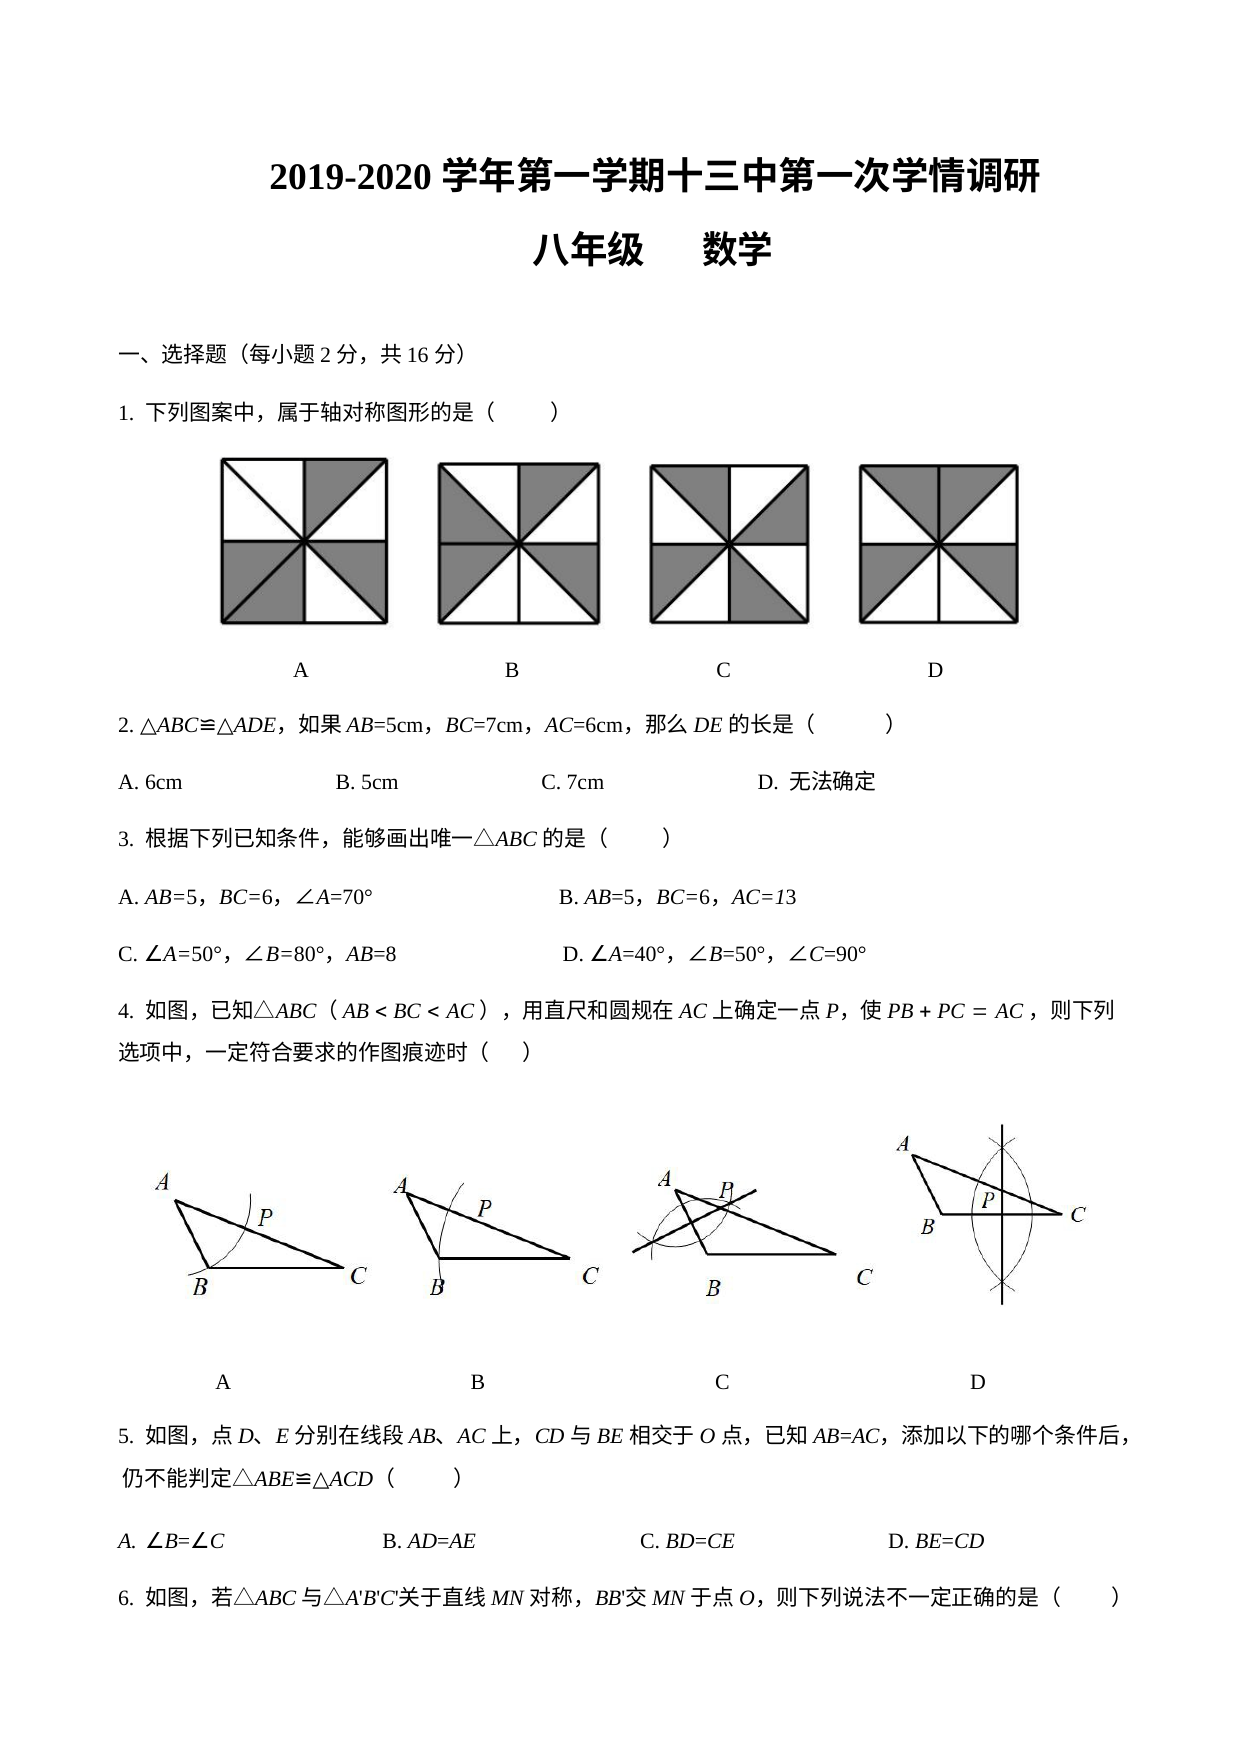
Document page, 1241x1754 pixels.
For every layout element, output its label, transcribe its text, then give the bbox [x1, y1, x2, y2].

picture [428, 453, 608, 633]
list 如图，已知△ABC（ AB BC AC ），用直尺和圆规在 AC 上确定一点 P，使 PB PC AC ，则下列选项中，一定符合要求的作图痕迹时（ ） [118, 993, 1123, 1067]
picture [850, 455, 1027, 632]
list ∠B=∠C B. AD=AE C. BD=CE D. BE=CD [118, 1525, 1146, 1554]
text 一、选择题（每小题 2 分，共 16 分） [118, 337, 1146, 369]
text A. AB=5，BC=6，∠A=70° B. AB=5，BC=6，AC=13 [118, 879, 1146, 910]
list 根据下列已知条件，能够画出唯一△ABC 的是（ ） [118, 821, 1146, 853]
list 如图，若△ABC 与△A'B'C'关于直线 MN 对称，BB'交 MN 于点 O，则下列说法不一定正确的是（ ） [118, 1580, 1146, 1611]
list 6cm B. 5cm C. 7cm D. 无法确定 [118, 764, 1146, 796]
picture [640, 455, 817, 632]
subtitle 2019-2020 学年第一学期十三中第一次学情调研 [164, 150, 1146, 199]
picture [212, 448, 396, 632]
text A B C D [215, 1369, 1146, 1394]
picture [142, 1155, 613, 1312]
text C. ∠A=50°，∠B=80°，AB=8 D. ∠A=40°，∠B=50°，∠C=90° [118, 936, 1146, 968]
text 八年级 数学 [159, 220, 1146, 274]
list △ABC≌△ADE，如果 AB=5cm，BC=7cm，AC=6cm，那么 DE 的长是（ ） [118, 707, 1146, 739]
list 如图，点 D、E 分别在线段 AB、AC 上，CD 与 BE 相交于 O 点，已知 AB=AC，添加以下的哪个条件后， 仍不能判定△ABE≌△ACD（ ） [118, 1418, 1134, 1493]
list 下列图案中，属于轴对称图形的是（ ） [118, 394, 1146, 426]
picture [623, 1116, 1099, 1312]
